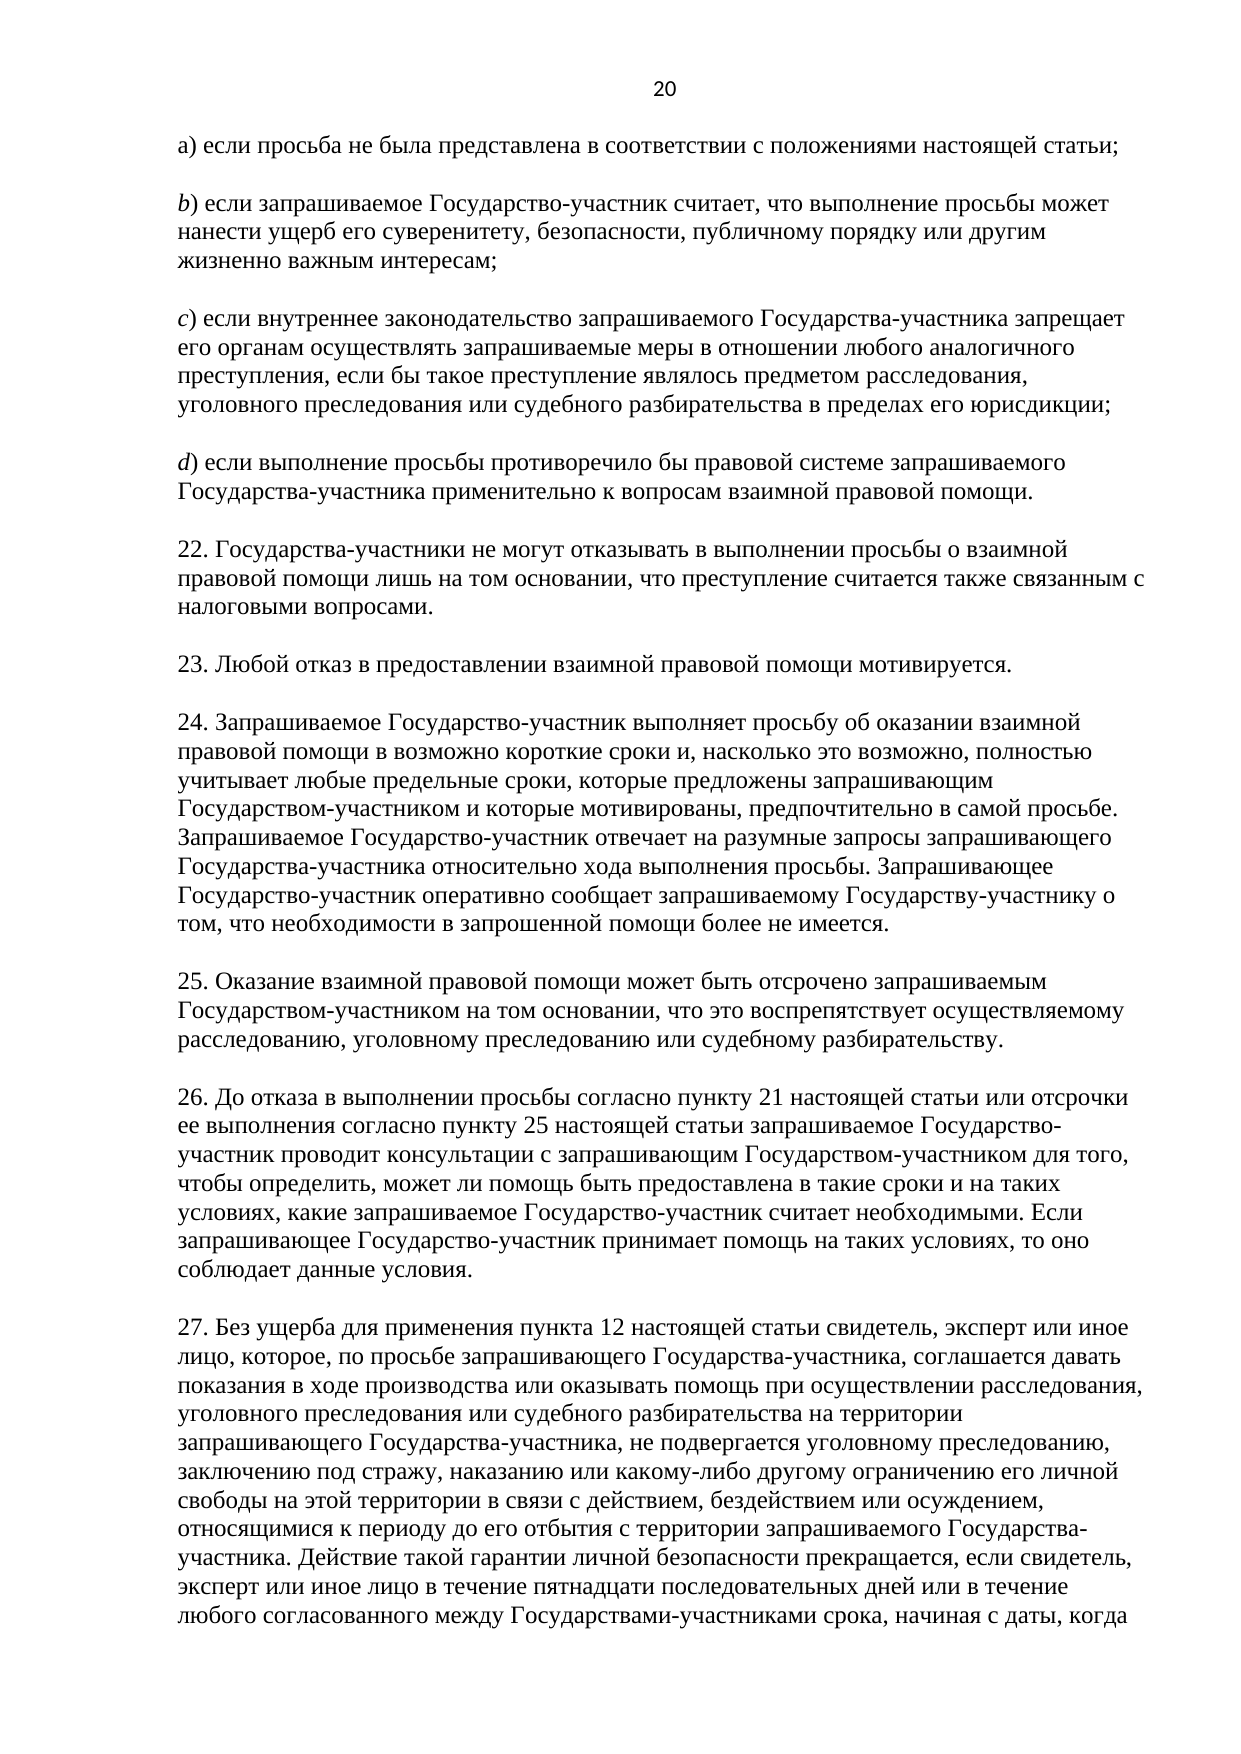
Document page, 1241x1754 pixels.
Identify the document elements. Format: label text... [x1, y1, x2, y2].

text a) если просьба не была представлена в соответствии с положениями настоящей статьи; [177, 130, 1152, 158]
text 23. Любой отказ в предоставлении взаимной правовой помощи мотивируется. [177, 649, 1152, 678]
text d) если выполнение просьбы противоречило бы правовой системе запрашиваемого Государства-участника применительно к вопросам взаимной правовой помощи. [177, 447, 1152, 505]
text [177, 1312, 1152, 1628]
text b) если запрашиваемое Государство-участник считает, что выполнение просьбы может нанести ущерб его суверенитету, безопасности, публичному порядку или другим жизненно важным интересам; [177, 188, 1152, 274]
text 26. До отказа в выполнении просьбы согласно пункту 21 настоящей статьи или отсрочки ее выполнения согласно пункту 25 настоящей статьи запрашиваемое Государство-участник проводит консультации с запрашивающим Государством-участником для того, чтобы определить, может ли помощь быть предоставлена в такие сроки и на таких условиях, какие запрашиваемое Государство-участник считает необходимыми. Если запрашивающее Государство-участник принимает помощь на таких условиях, то оно соблюдает данные условия. [177, 1082, 1152, 1283]
text c) если внутреннее законодательство запрашиваемого Государства-участника запрещает его органам осуществлять запрашиваемые меры в отношении любого аналогичного преступления, если бы такое преступление являлось предметом расследования, уголовного преследования или судебного разбирательства в пределах его юрисдикции; [177, 303, 1152, 418]
text 24. Запрашиваемое Государство-участник выполняет просьбу об оказании взаимной правовой помощи в возможно короткие сроки и, насколько это возможно, полностью учитывает любые предельные сроки, которые предложены запрашивающим Государством-участником и которые мотивированы, предпочтительно в самой просьбе. Запрашиваемое Государство-участник отвечает на разумные запросы запрашивающего Государства-участника относительно хода выполнения просьбы. Запрашивающее Государство-участник оперативно сообщает запрашиваемому Государству-участнику о том, что необходимости в запрошенной помощи более не имеется. [177, 707, 1152, 937]
text 25. Оказание взаимной правовой помощи может быть отсрочено запрашиваемым Государством-участником на том основании, что это воспрепятствует осуществляемому расследованию, уголовному преследованию или судебному разбирательству. [177, 966, 1152, 1053]
text 22. Государства-участники не могут отказывать в выполнении просьбы о взаимной правовой помощи лишь на том основании, что преступление считается также связанным с налоговыми вопросами. [177, 534, 1152, 620]
